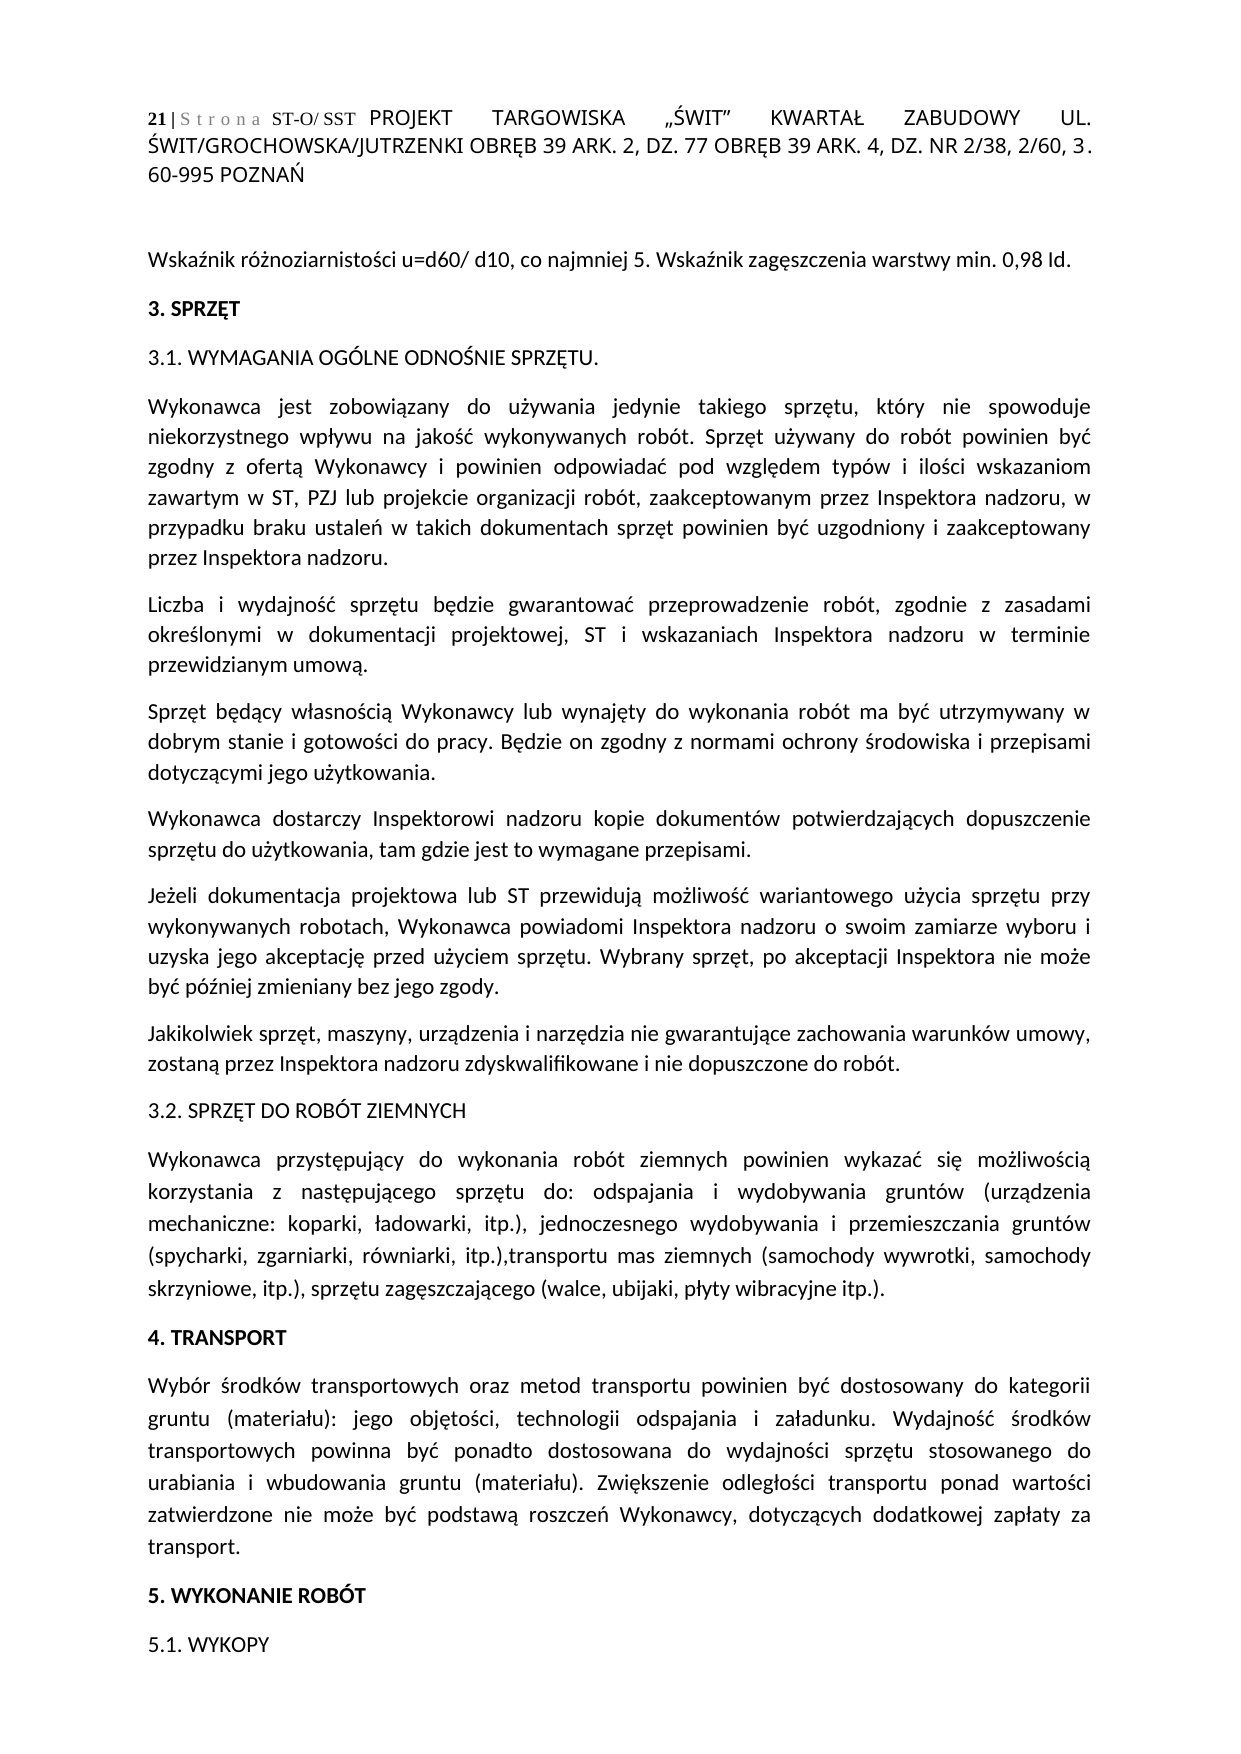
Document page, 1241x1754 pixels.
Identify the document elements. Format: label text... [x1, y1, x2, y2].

text 4. TRANSPORT [148, 1323, 1092, 1351]
text Jeżeli dokumentacja projektowa lub ST przewidują możliwość wariantowego użycia sprzętu przy wykonywanych robotach, Wykonawca powiadomi Inspektora nadzoru o swoim zamiarze wyboru i uzyska jego akceptację przed użyciem sprzętu. Wybrany sprzęt, po akceptacji Inspektora nie może być później zmieniany bez jego zgody. [148, 882, 1092, 1000]
text 3.1. WYMAGANIA OGÓLNE ODNOŚNIE SPRZĘTU. [148, 343, 1092, 371]
text Sprzęt będący własnością Wykonawcy lub wynajęty do wykonania robót ma być utrzymywany w dobrym stanie i gotowości do pracy. Będzie on zgodny z normami ochrony środowiska i przepisami dotyczącymi jego użytkowania. [148, 697, 1092, 786]
text Wykonawca jest zobowiązany do używania jedynie takiego sprzętu, który nie spowoduje niekorzystnego wpływu na jakość wykonywanych robót. Sprzęt używany do robót powinien być zgodny z ofertą Wykonawcy i powinien odpowiadać pod względem typów i ilości wskazaniom zawartym w ST, PZJ lub projekcie organizacji robót, zaakceptowanym przez Inspektora nadzoru, w przypadku braku ustaleń w takich dokumentach sprzęt powinien być uzgodniony i zaakceptowany przez Inspektora nadzoru. [148, 392, 1092, 571]
text Jakikolwiek sprzęt, maszyny, urządzenia i narzędzia nie gwarantujące zachowania warunków umowy, zostaną przez Inspektora nadzoru zdyskwalifikowane i nie dopuszczone do robót. [148, 1019, 1092, 1077]
text Wybór środków transportowych oraz metod transportu powinien być dostosowany do kategorii gruntu (materiału): jego objętości, technologii odspajania i załadunku. Wydajność środków transportowych powinna być ponadto dostosowana do wydajności sprzętu stosowanego do urabiania i wbudowania gruntu (materiału). Zwiększenie odległości transportu ponad wartości zatwierdzone nie może być podstawą roszczeń Wykonawcy, dotyczących dodatkowej zapłaty za transport. [148, 1372, 1092, 1561]
text Wykonawca przystępujący do wykonania robót ziemnych powinien wykazać się możliwością korzystania z następującego sprzętu do: odspajania i wydobywania gruntów (urządzenia mechaniczne: koparki, ładowarki, itp.), jednoczesnego wydobywania i przemieszczania gruntów (spycharki, zgarniarki, równiarki, itp.),transportu mas ziemnych (samochody wywrotki, samochody skrzyniowe, itp.), sprzętu zagęszczającego (walce, ubijaki, płyty wibracyjne itp.). [148, 1145, 1092, 1302]
text 5. WYKONANIE ROBÓT [148, 1581, 1092, 1609]
text 3. SPRZĘT [148, 294, 1092, 322]
text 3.2. SPRZĘT DO ROBÓT ZIEMNYCH [148, 1096, 1092, 1124]
text Wskaźnik różnoziarnistości u=d60/ d10, co najmniej 5. Wskaźnik zagęszczenia warstwy min. 0,98 Id. [148, 246, 1092, 273]
text 5.1. WYKOPY [148, 1630, 1092, 1658]
text Wykonawca dostarczy Inspektorowi nadzoru kopie dokumentów potwierdzających dopuszczenie sprzętu do użytkowania, tam gdzie jest to wymagane przepisami. [148, 804, 1092, 863]
text Liczba i wydajność sprzętu będzie gwarantować przeprowadzenie robót, zgodnie z zasadami określonymi w dokumentacji projektowej, ST i wskazaniach Inspektora nadzoru w terminie przewidzianym umową. [148, 590, 1092, 678]
